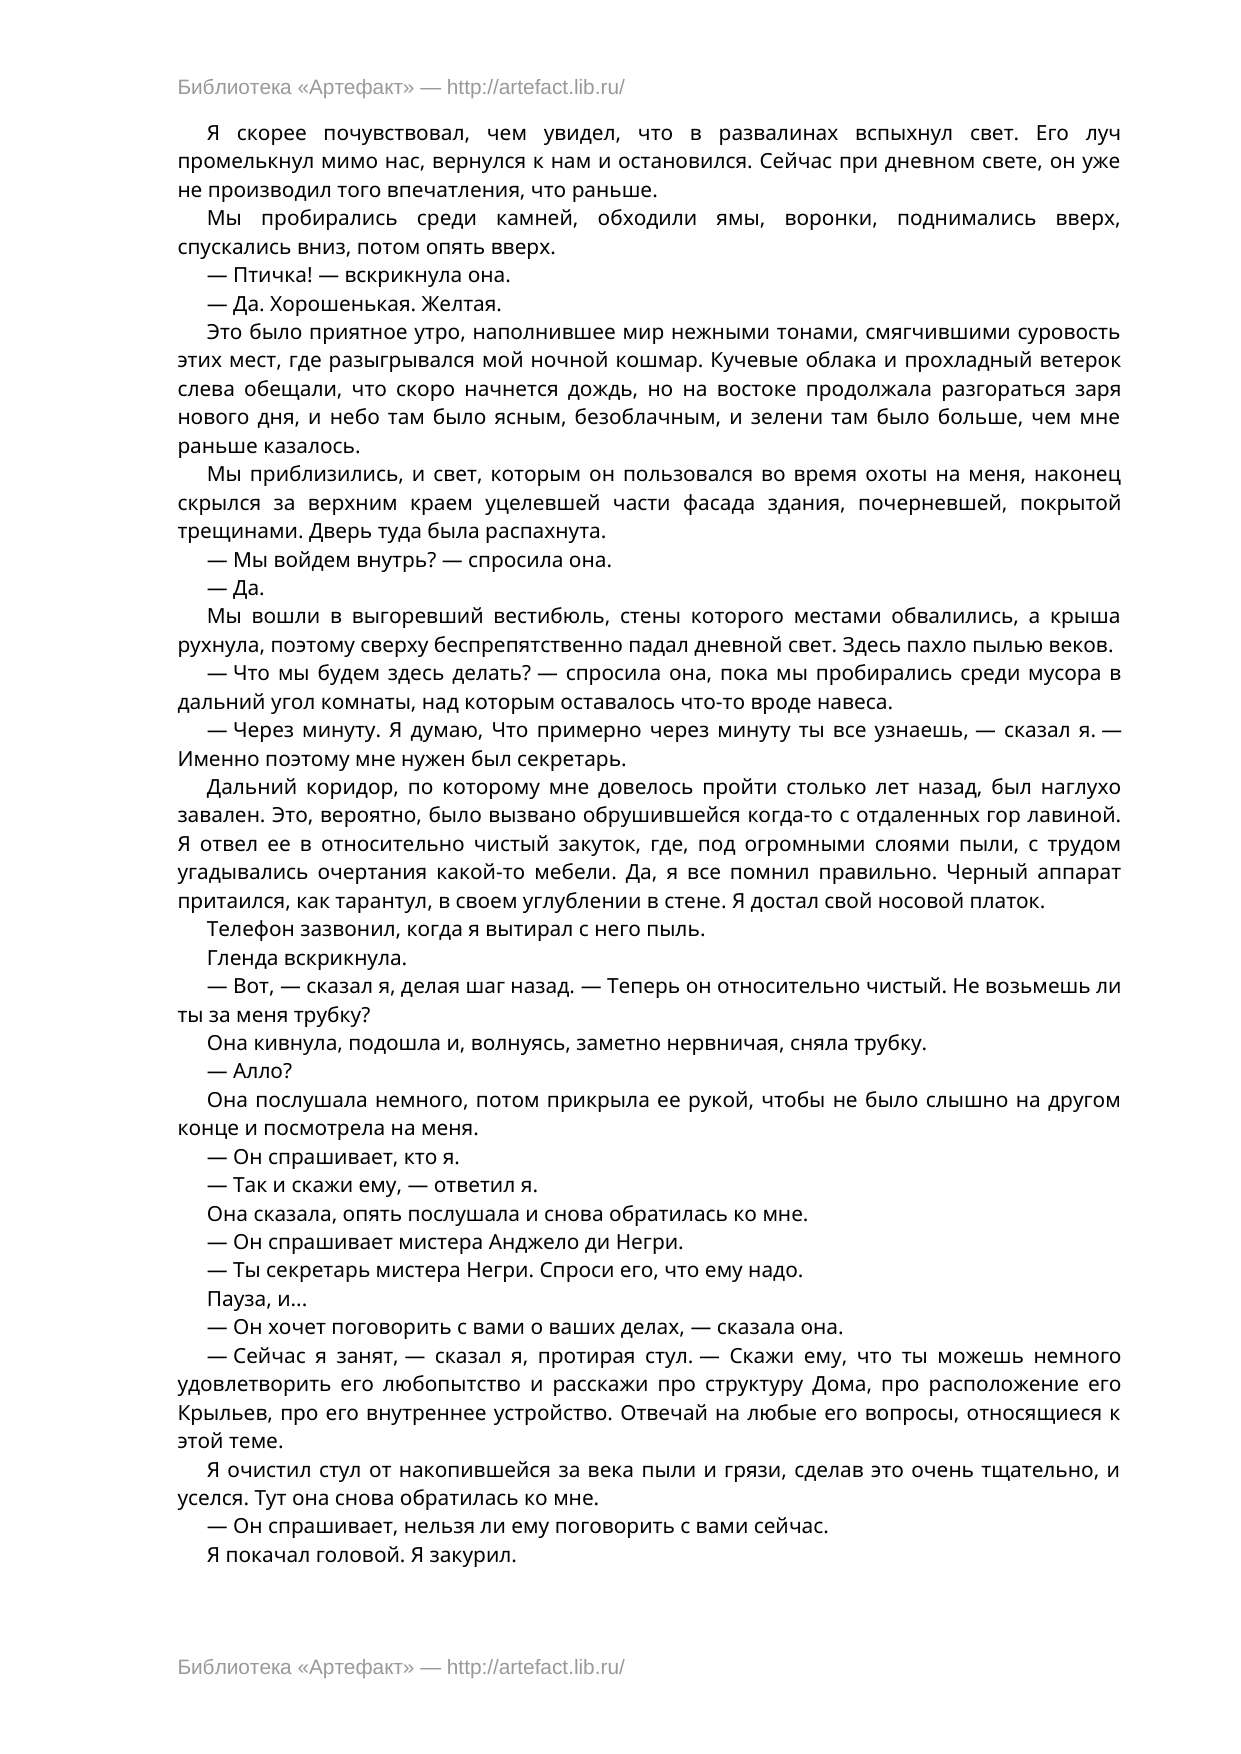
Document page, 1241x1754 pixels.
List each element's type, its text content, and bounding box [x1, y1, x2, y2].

text Я скорее почувствовал, чем увидел, что в развалинах вспыхнул свет. Его луч промелькнул мимо нас, вернулся к нам и остановился. Сейчас при дневном свете, он уже не производил того впечатления, что раньше. [177, 118, 1122, 203]
text — Вот, — сказал я, делая шаг назад. — Теперь он относительно чистый. Не возьмешь ли ты за меня трубку? [177, 971, 1122, 1028]
text — Да. [177, 573, 1122, 602]
text Пауза, и... [177, 1284, 1122, 1312]
text — Он спрашивает мистера Анджело ди Негри. [177, 1227, 1122, 1256]
text — Он хочет поговорить с вами о ваших делах, — сказала она. [177, 1312, 1122, 1341]
text Это было приятное утро, наполнившее мир нежными тонами, смягчившими суровость этих мест, где разыгрывался мой ночной кошмар. Кучевые облака и прохладный ветерок слева обещали, что скоро начнется дождь, но на востоке продолжала разгораться заря нового дня, и небо там было ясным, безоблачным, и зелени там было больше, чем мне раньше казалось. [177, 317, 1122, 459]
text — Да. Хорошенькая. Желтая. [177, 289, 1122, 317]
text — Что мы будем здесь делать? — спросила она, пока мы пробирались среди мусора в дальний угол комнаты, над которым оставалось что-то вроде навеса. [177, 658, 1122, 715]
text — Мы войдем внутрь? — спросила она. [177, 545, 1122, 573]
text — Он спрашивает, нельзя ли ему поговорить с вами сейчас. [177, 1512, 1122, 1540]
text Я очистил стул от накопившейся за века пыли и грязи, сделав это очень тщательно, и уселся. Тут она снова обратилась ко мне. [177, 1455, 1122, 1512]
text — Через минуту. Я думаю, Что примерно через минуту ты все узнаешь, — сказал я. — Именно поэтому мне нужен был секретарь. [177, 715, 1122, 772]
text Она кивнула, подошла и, волнуясь, заметно нервничая, сняла трубку. [177, 1028, 1122, 1057]
text Она сказала, опять послушала и снова обратилась ко мне. [177, 1199, 1122, 1227]
text — Алло? [177, 1057, 1122, 1085]
text Мы пробирались среди камней, обходили ямы, воронки, поднимались вверх, спускались вниз, потом опять вверх. [177, 203, 1122, 260]
text Гленда вскрикнула. [177, 943, 1122, 971]
text — Ты секретарь мистера Негри. Спроси его, что ему надо. [177, 1256, 1122, 1284]
text — Птичка! — вскрикнула она. [177, 260, 1122, 289]
text Телефон зазвонил, когда я вытирал с него пыль. [177, 914, 1122, 943]
text Она послушала немного, потом прикрыла ее рукой, чтобы не было слышно на другом конце и посмотрела на меня. [177, 1085, 1122, 1142]
text Мы приблизились, и свет, которым он пользовался во время охоты на меня, наконец скрылся за верхним краем уцелевшей части фасада здания, почерневшей, покрытой трещинами. Дверь туда была распахнута. [177, 459, 1122, 545]
text — Сейчас я занят, — сказал я, протирая стул. — Скажи ему, что ты можешь немного удовлетворить его любопытство и расскажи про структуру Дома, про расположение его Крыльев, про его внутреннее устройство. Отвечай на любые его вопросы, относящиеся к этой теме. [177, 1341, 1122, 1455]
text — Он спрашивает, кто я. [177, 1142, 1122, 1170]
text Дальний коридор, по которому мне довелось пройти столько лет назад, был наглухо завален. Это, вероятно, было вызвано обрушившейся когда-то с отдаленных гор лавиной. Я отвел ее в относительно чистый закуток, где, под огромными слоями пыли, с трудом угадывались очертания какой-то мебели. Да, я все помнил правильно. Черный аппарат притаился, как тарантул, в своем углублении в стене. Я достал свой носовой платок. [177, 772, 1122, 914]
text Я покачал головой. Я закурил. [177, 1540, 1122, 1568]
text Мы вошли в выгоревший вестибюль, стены которого местами обвалились, а крыша рухнула, поэтому сверху беспрепятственно падал дневной свет. Здесь пахло пылью веков. [177, 602, 1122, 658]
text — Так и скажи ему, — ответил я. [177, 1170, 1122, 1199]
